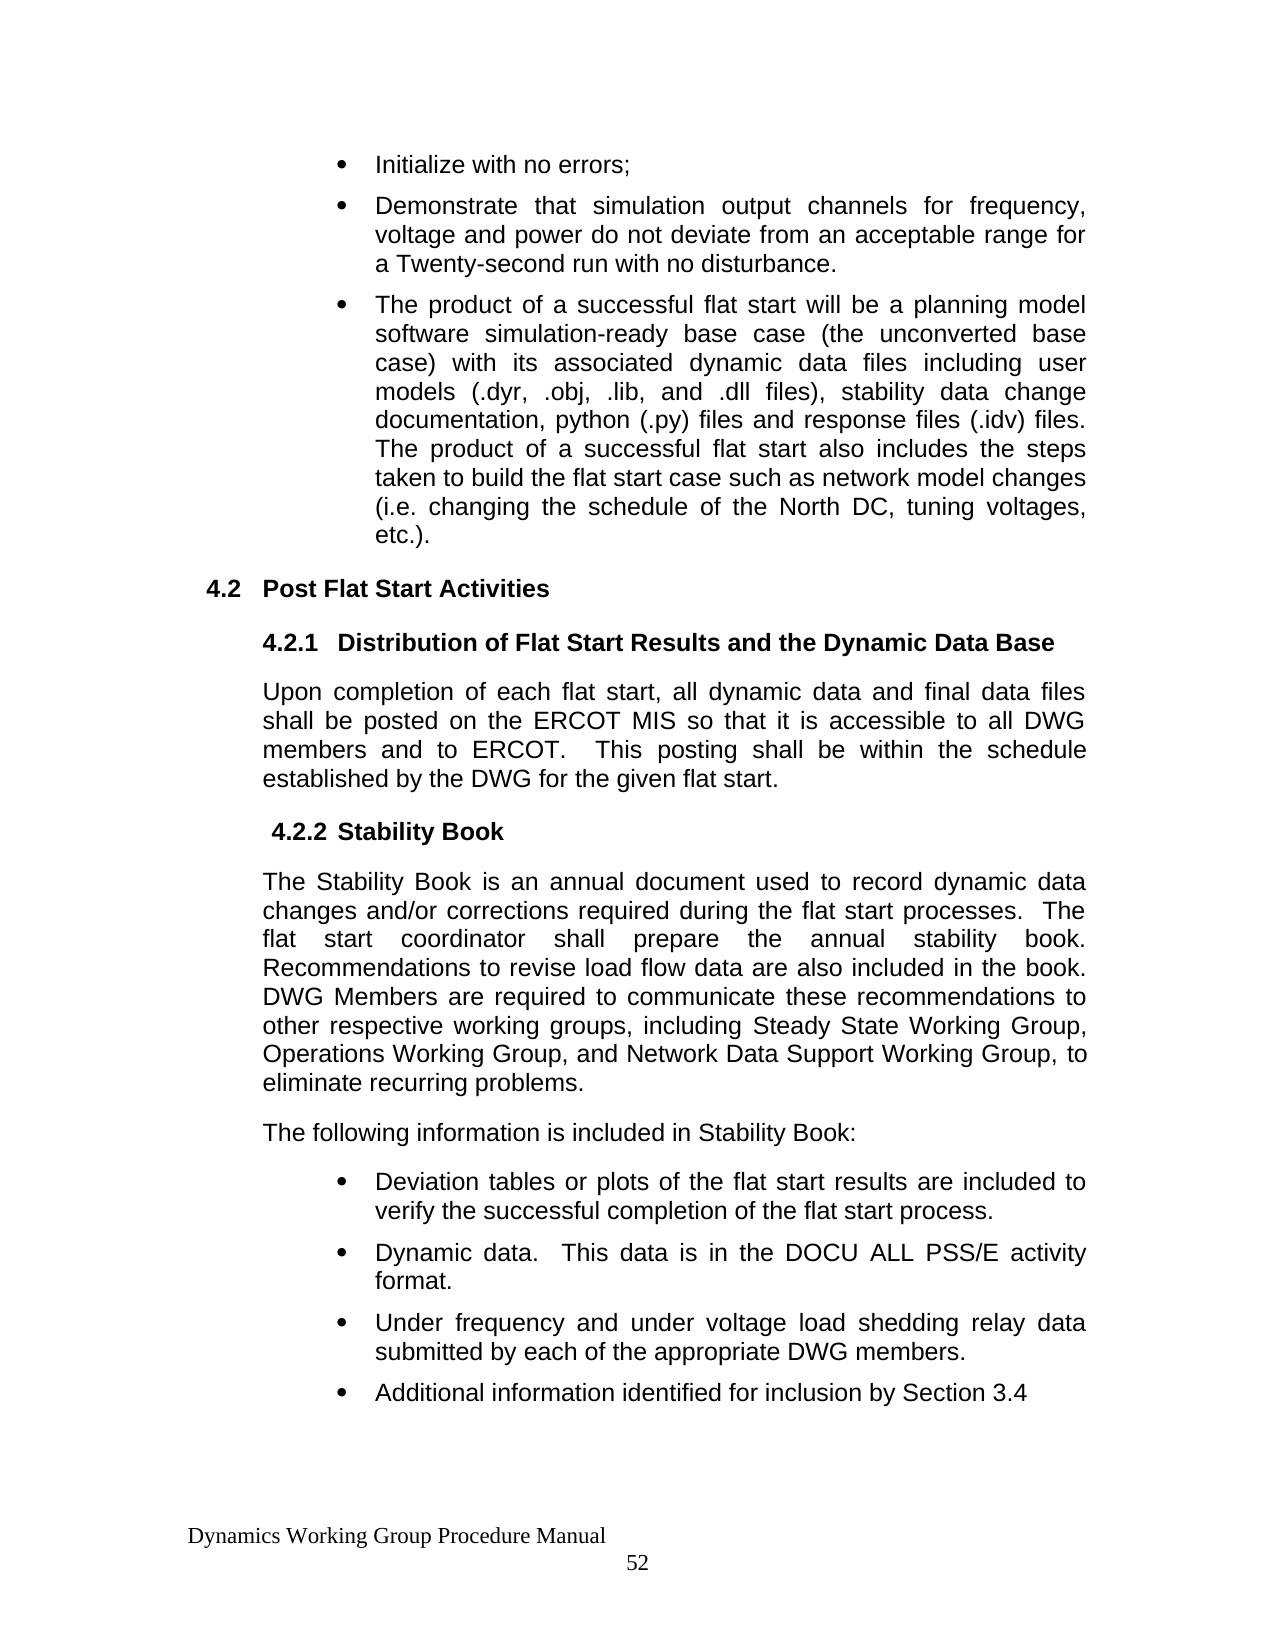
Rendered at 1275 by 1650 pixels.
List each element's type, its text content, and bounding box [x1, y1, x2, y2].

subtitle Distribution of Flat Start Results and the Dynamic Data Base [262, 628, 1087, 657]
text Upon completion of each flat start, all dynamic data and final data files shall be posted on the ERCOT MIS so that it is accessible to all DWG members and to ERCOT. This posting shall be within the schedule established by the DWG for the given flat start. [262, 677, 1087, 792]
list Additional information identified for inclusion by Section 3.4 [337, 1378, 1087, 1407]
list The product of a successful flat start will be a planning model software simulation-ready base case (the unconverted base case) with its associated dynamic data files including user models (.dyr, .obj, .lib, and .dll files), stability data change documentation, python (.py) files and response files (.idv) files. The product of a successful flat start also includes the steps taken to build the flat start case such as network model changes (i.e. changing the schedule of the North DC, tuning voltages, etc.). [337, 290, 1087, 549]
text The following information is included in Stability Book: [262, 1118, 1087, 1147]
list Deviation tables or plots of the flat start results are included to verify the successful completion of the flat start process. [337, 1167, 1087, 1225]
subtitle Post Flat Start Activities [206, 574, 1087, 603]
list Initialize with no errors; [337, 150, 1087, 179]
list Dynamic data. This data is in the DOCU ALL PSS/E activity format. [337, 1237, 1087, 1295]
subtitle Stability Book [262, 817, 1087, 846]
list Demonstrate that simulation output channels for frequency, voltage and power do not deviate from an acceptable range for a Twenty-second run with no disturbance. [337, 191, 1087, 278]
list Under frequency and under voltage load shedding relay data submitted by each of the appropriate DWG members. [337, 1308, 1087, 1365]
text The Stability Book is an annual document used to record dynamic data changes and/or corrections required during the flat start processes. The flat start coordinator shall prepare the annual stability book. Recommendations to revise load flow data are also included in the book. DWG Members are required to communicate these recommendations to other respective working groups, including Steady State Working Group, Operations Working Group, and Network Data Support Working Group, to eliminate recurring problems. [262, 867, 1087, 1097]
